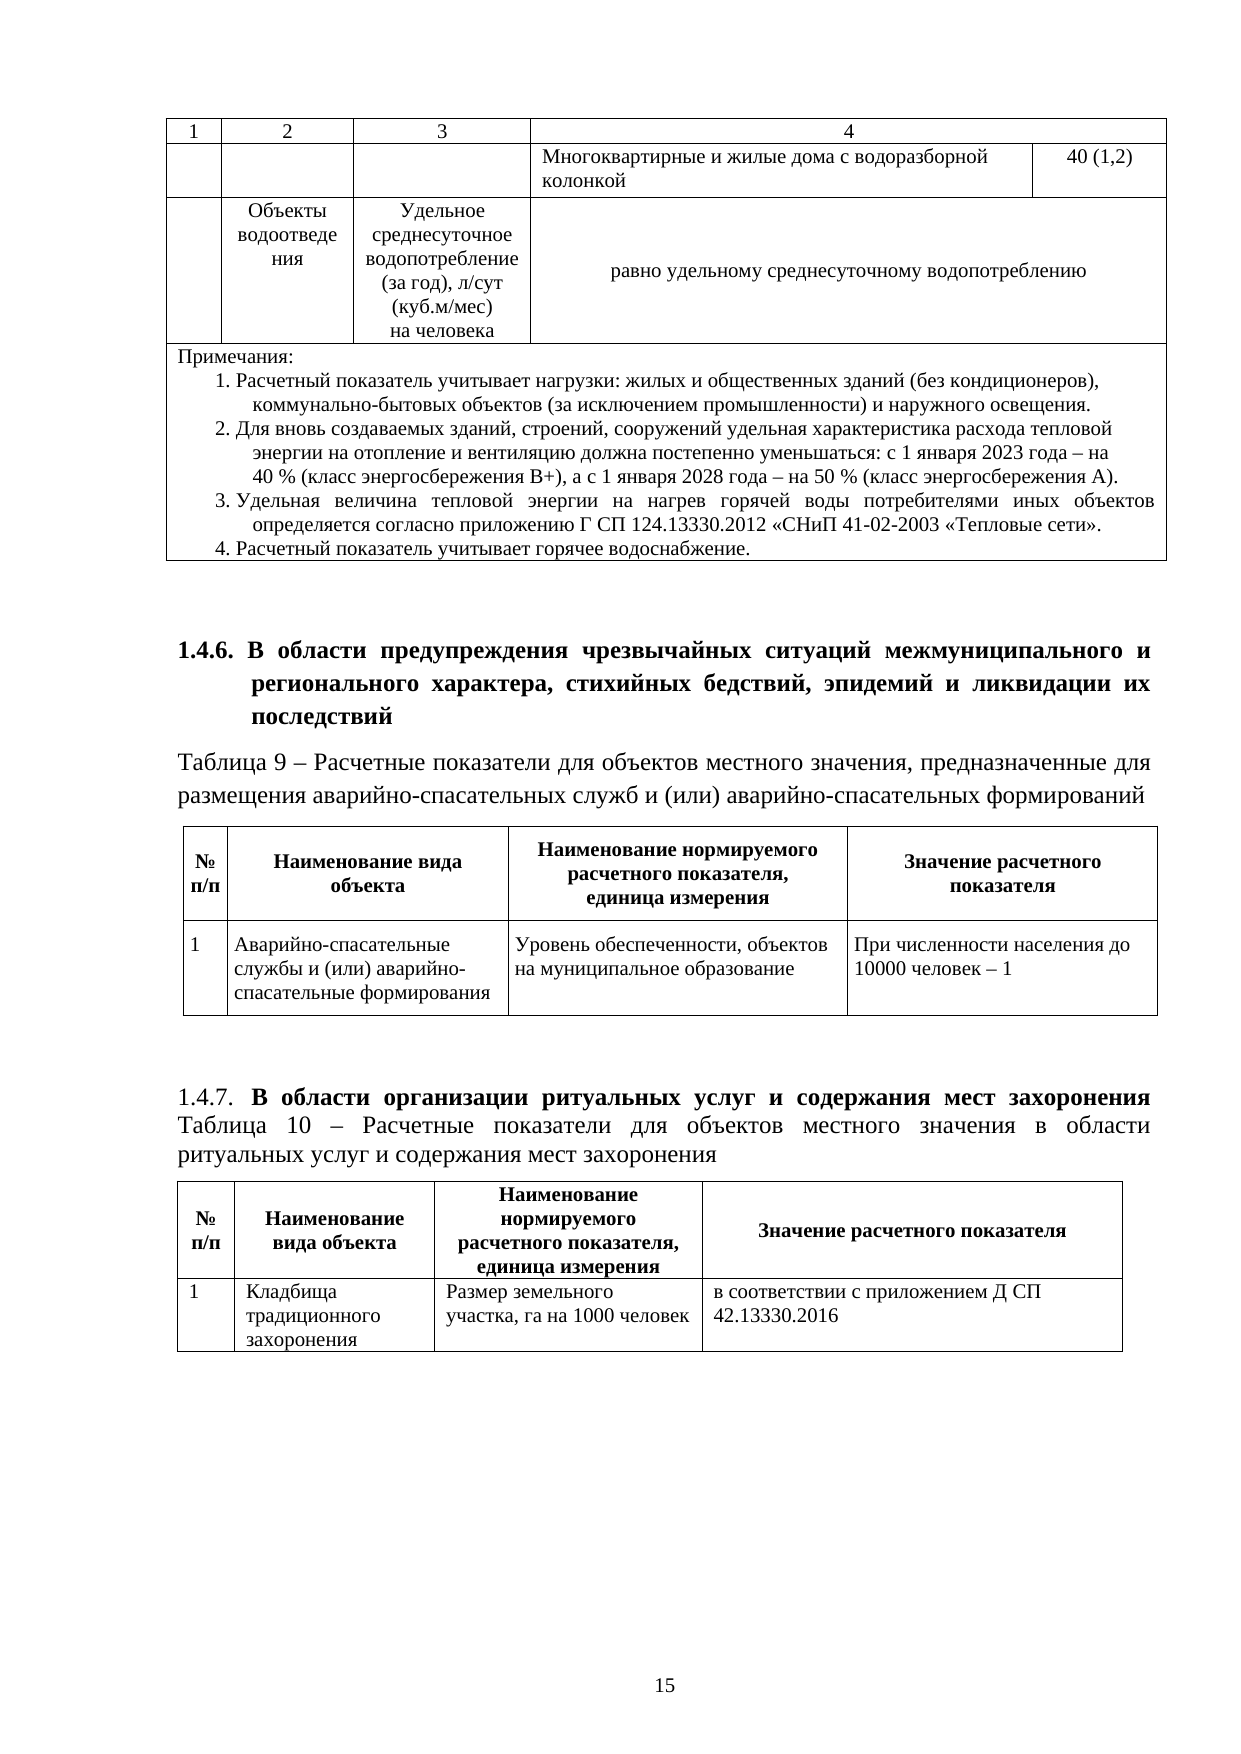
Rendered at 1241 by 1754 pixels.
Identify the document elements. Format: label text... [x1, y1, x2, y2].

text 1.4.6. В области предупреждения чрезвычайных ситуаций межмуниципального и регионального характера, стихийных бедствий, эпидемий и ликвидации их последствий [177, 635, 1152, 730]
table_header Значение расчетного показателя [848, 827, 1157, 920]
table_cell Примечания: Расчетный показатель учитывает нагрузки: жилых и общественных зданий (без кондиционеров), коммунально-бытовых объектов (за исключением промышленности) и наружного освещения. Для вновь создаваемых зданий, строений, сооружений удельная характеристика расхода тепловой энергии на отопление и вентиляцию должна постепенно уменьшаться: с 1 января 2023 года – на 40 % (класс энергосбережения В+), а с 1 января 2028 года – на 50 % (класс энергосбережения А). Удельная величина тепловой энергии на нагрев горячей воды потребителями иных объектов определяется согласно приложению Г СП 124.13330.2012 «СНиП 41-02-2003 «Тепловые сети». Расчетный показатель учитывает горячее водоснабжение. [167, 344, 1166, 560]
table_cell Аварийно-спасательные службы и (или) аварийно-спасательные формирования [228, 921, 508, 1014]
table_cell При численности населения до 10000 человек – 1 [848, 921, 1157, 1014]
table_cell в соответствии с приложением Д СП 42.13330.2016 [703, 1279, 1122, 1351]
table_header № п/п [184, 827, 227, 920]
table_header Наименование вида объекта [235, 1182, 434, 1278]
table_header 2 [222, 119, 353, 143]
table_header Значение расчетного показателя [703, 1182, 1122, 1278]
table_cell [167, 198, 221, 342]
table_header Наименование вида объекта [228, 827, 508, 920]
table_cell 1 [178, 1279, 234, 1351]
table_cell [354, 198, 530, 342]
table_header № п/п [178, 1182, 234, 1278]
table_cell 40 (1,2) [1033, 144, 1166, 197]
text Таблица 9 – Расчетные показатели для объектов местного значения, предназначенные для размещения аварийно-спасательных служб и (или) аварийно-спасательных формирований [177, 747, 1152, 809]
table_header 4 [531, 119, 1166, 143]
table_cell Размер земельного участка, га на 1000 человек [435, 1279, 702, 1351]
table_cell Многоквартирные и жилые дома с водоразборной колонкой [531, 144, 1032, 197]
table_cell 1 [184, 921, 227, 1014]
list В области организации ритуальных услуг и содержания мест захоронения Таблица 10 – Расчетные показатели для объектов местного значения в области ритуальных услуг и содержания мест захоронения [177, 1082, 1152, 1168]
table_cell Объекты водоотведения [222, 198, 353, 342]
table_cell Кладбища традиционного захоронения [235, 1279, 434, 1351]
table_header Наименование нормируемого расчетного показателя, единица измерения [509, 827, 847, 920]
table_cell Уровень обеспеченности, объектов на муниципальное образование [509, 921, 847, 1014]
table_header 3 [354, 119, 530, 143]
table_cell равно удельному среднесуточному водопотреблению [531, 198, 1166, 342]
table_header Наименование нормируемого расчетного показателя, единица измерения [435, 1182, 702, 1278]
table_header 1 [167, 119, 221, 143]
